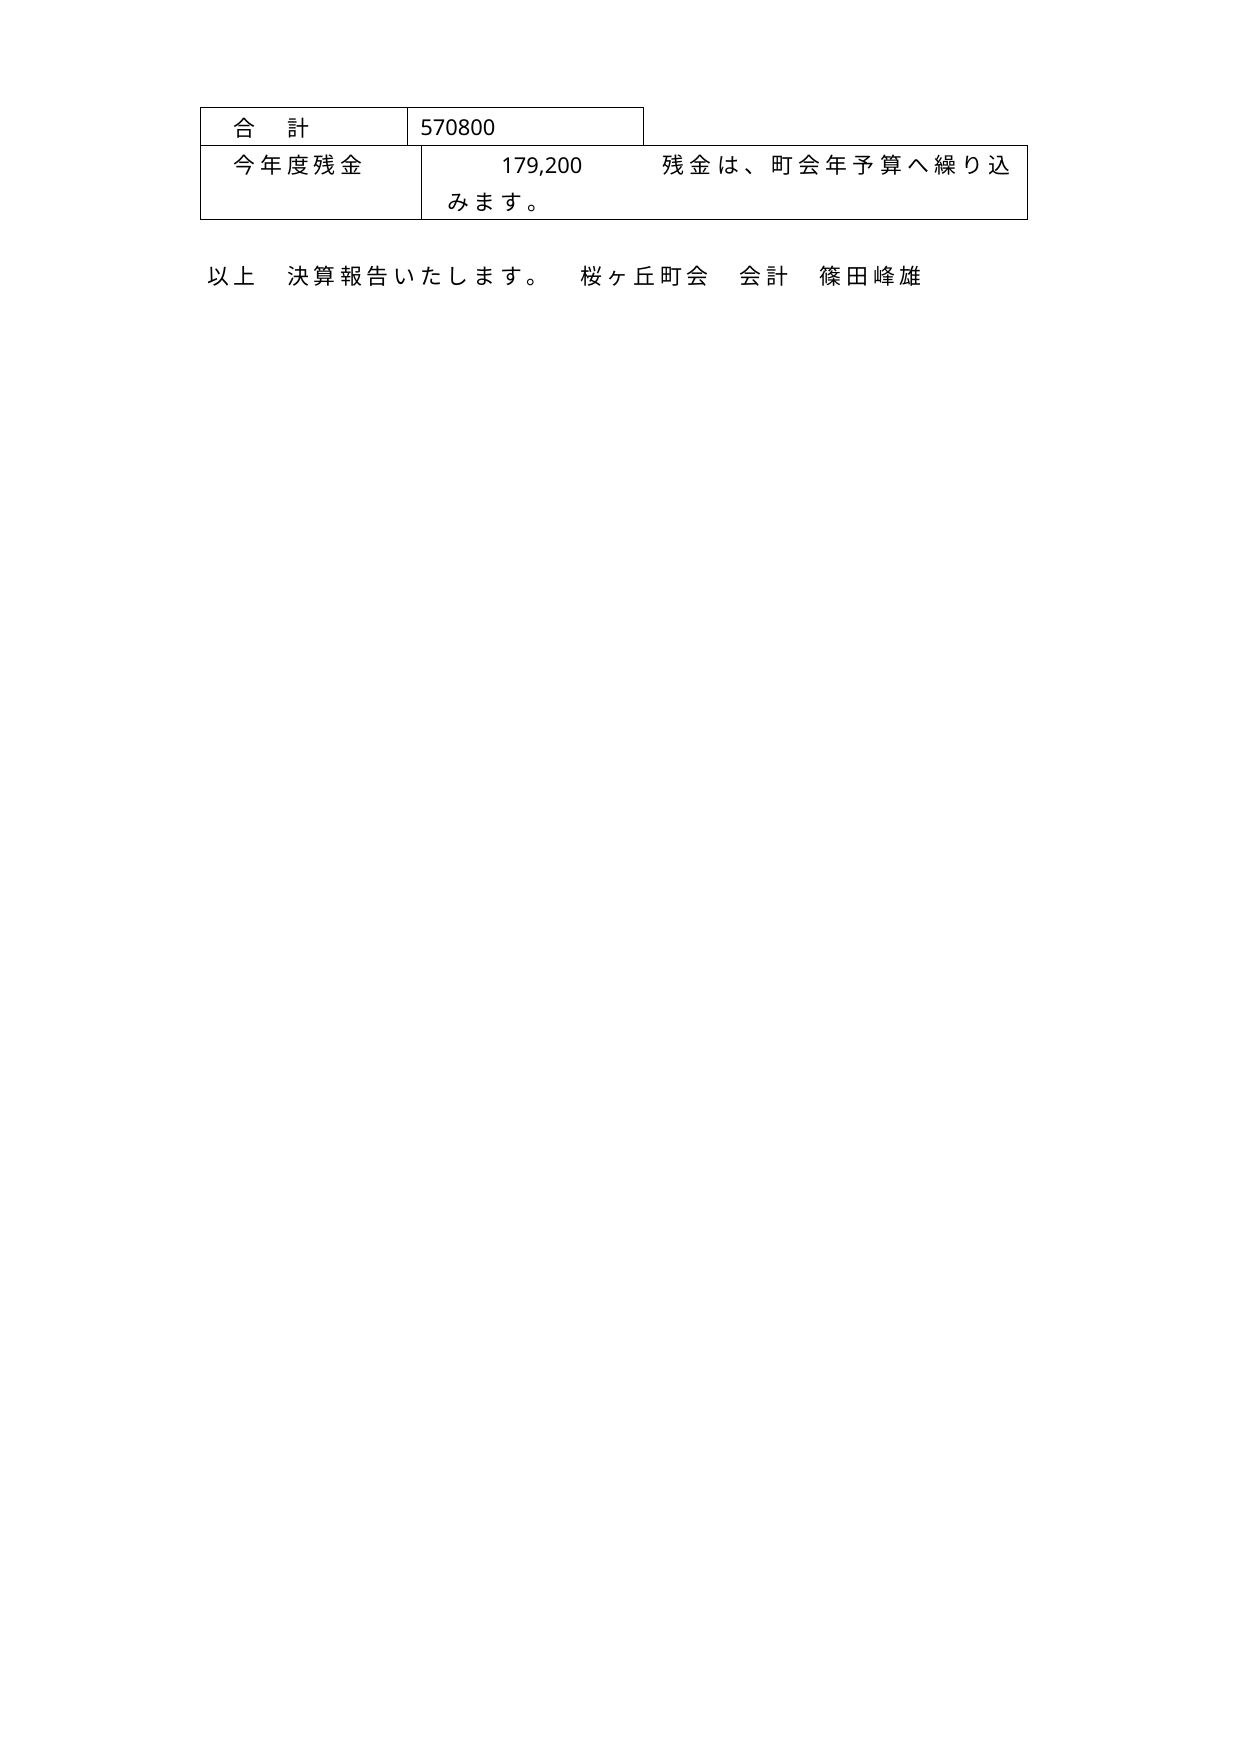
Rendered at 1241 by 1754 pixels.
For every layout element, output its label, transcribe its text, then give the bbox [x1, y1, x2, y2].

table_cell 今年度残金 [201, 146, 421, 219]
table_cell 179,200 残金は、町会年予算へ繰り込みます。 [422, 146, 1027, 219]
table_cell 570,800 [408, 108, 643, 145]
table_cell 合 計 [201, 108, 407, 145]
text 以上 決算報告いたします。 桜ヶ丘町会 会計 篠田峰雄 [100, 257, 1140, 293]
